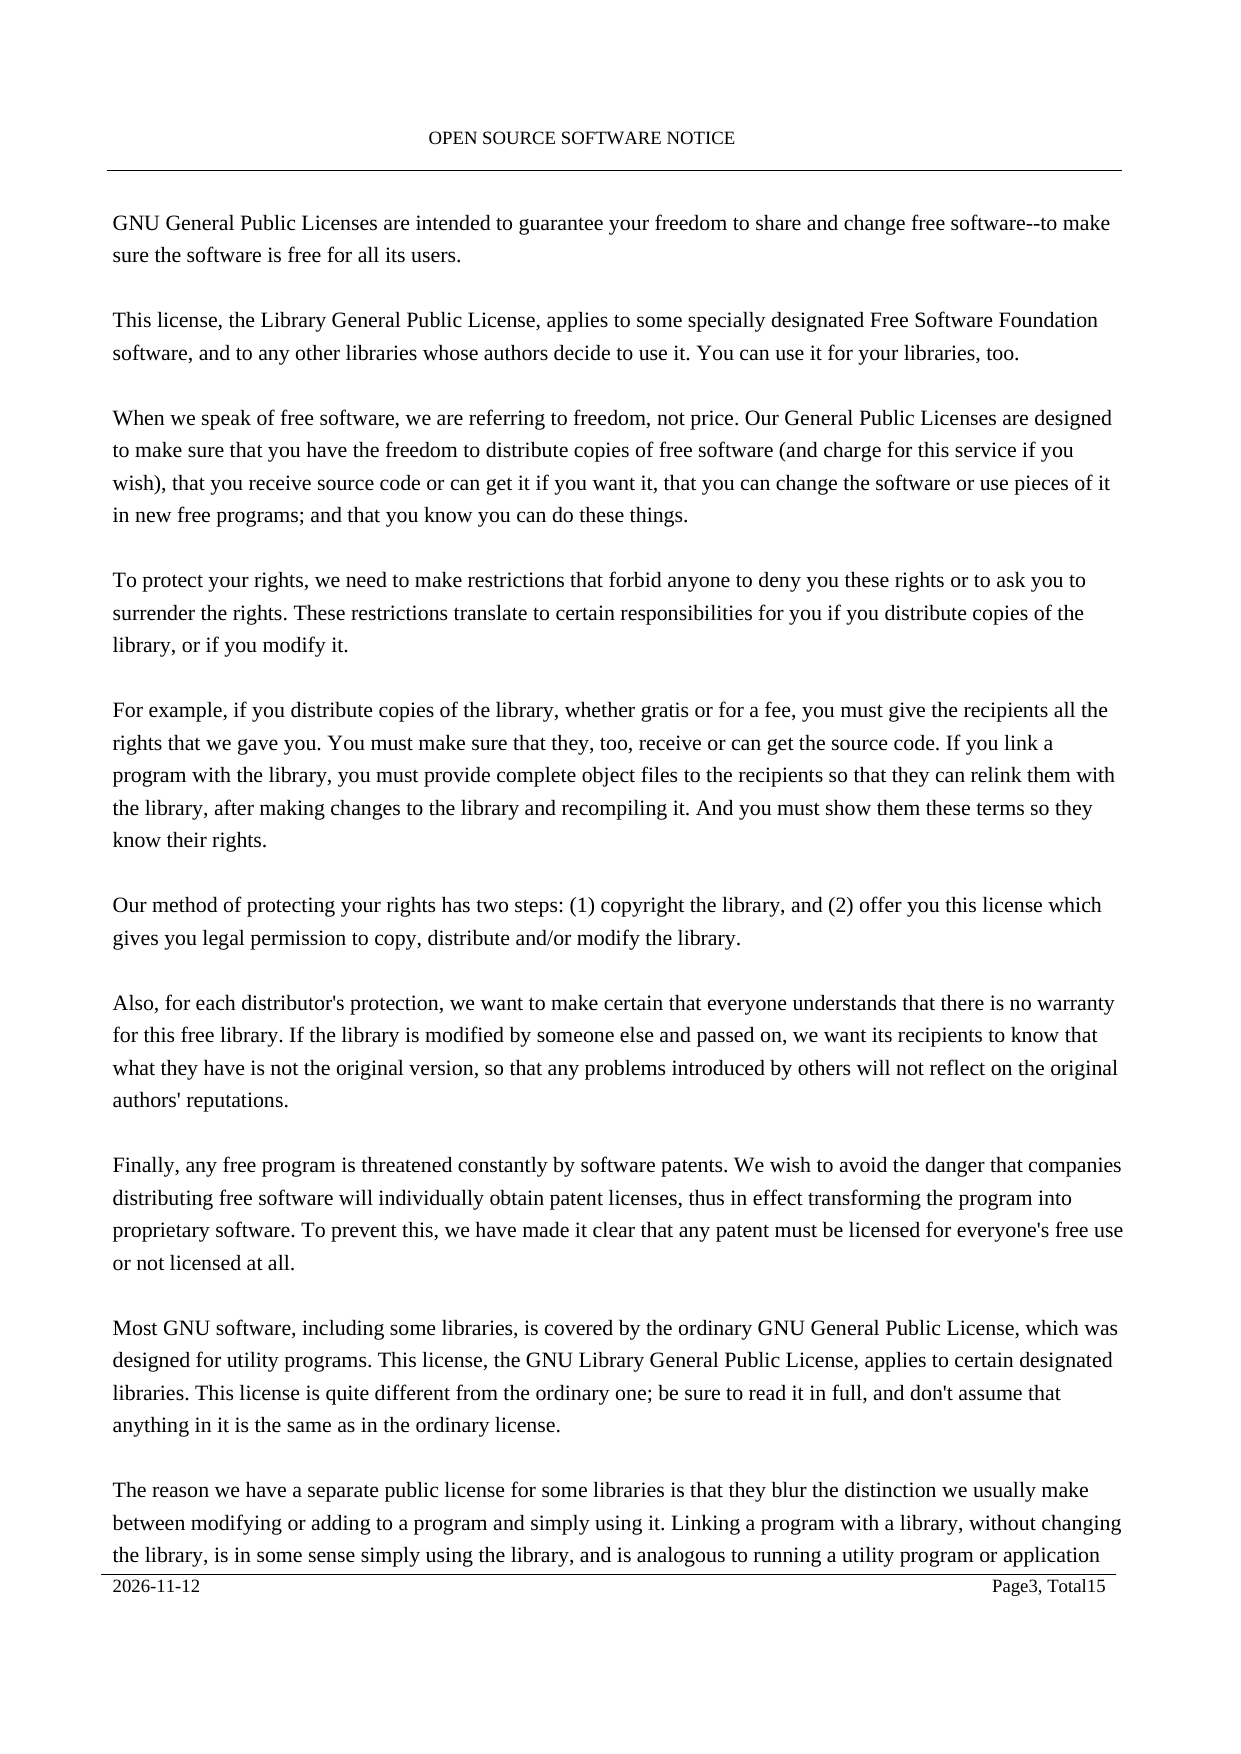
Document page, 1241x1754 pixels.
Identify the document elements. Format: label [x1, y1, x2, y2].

text [112, 206, 1128, 1571]
